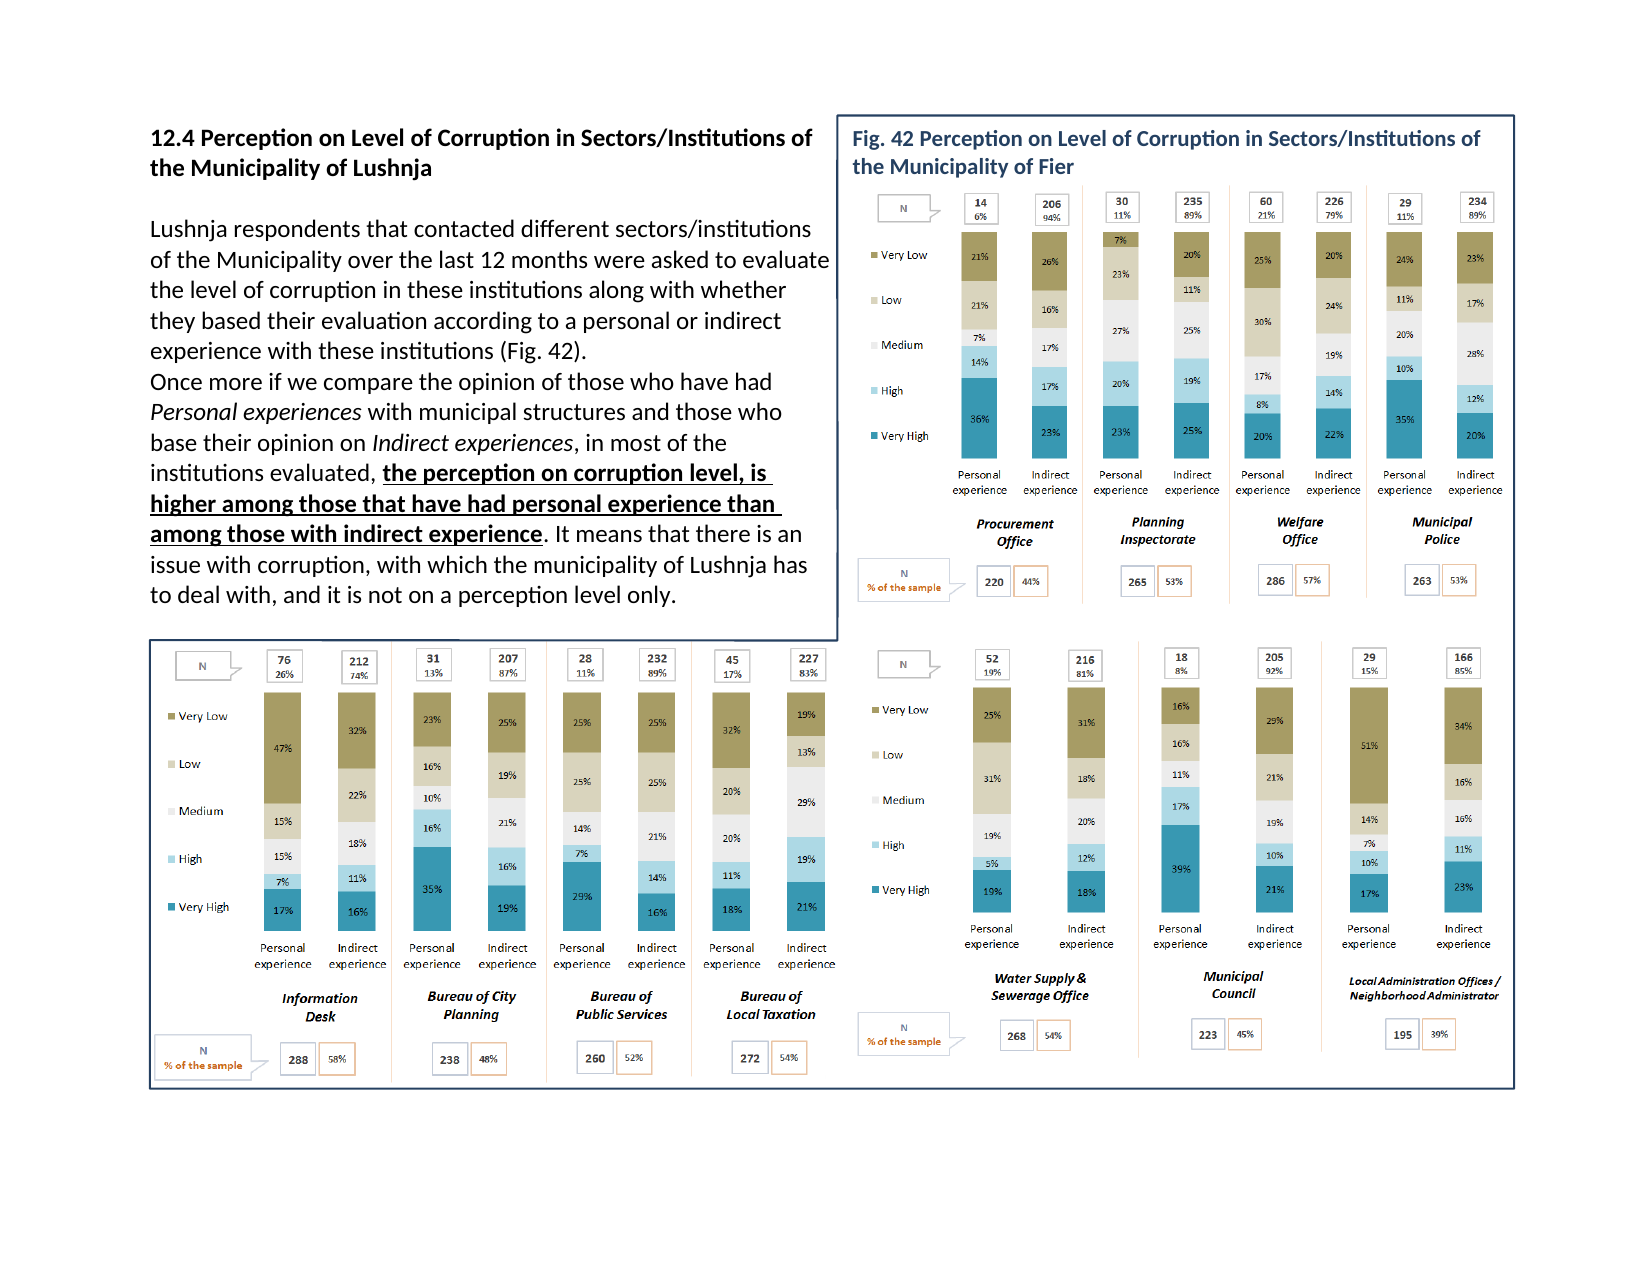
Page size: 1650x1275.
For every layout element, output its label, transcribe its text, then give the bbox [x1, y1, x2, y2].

picture [853, 182, 1512, 608]
picture [151, 638, 843, 1087]
table_header [843, 122, 1511, 638]
table_cell [843, 638, 1511, 1087]
table_cell [139, 638, 150, 1087]
picture [853, 638, 1512, 1062]
table_header 12.4 Perception on Level of Corruption in Sectors/Institutions of the Municipality of Lushnja Lushnja respondents that contacted different sectors/institutions of the Municipality over the last 12 months were asked to evaluate the level of corruption in these institutions along with whether they based their evaluation according to a personal or indirect experience with these institutions (Fig. 42). Once more if we compare the opinion of those who have had Personal experiences with municipal structures and those who base their opinion on Indirect experiences, in most of the institutions evaluated, the perception on corruption level, is higher among those that have had personal experience than among those with indirect experience. It means that there is an issue with corruption, with which the municipality of Lushnja has to deal with, and it is not on a perception level only. [139, 122, 836, 638]
